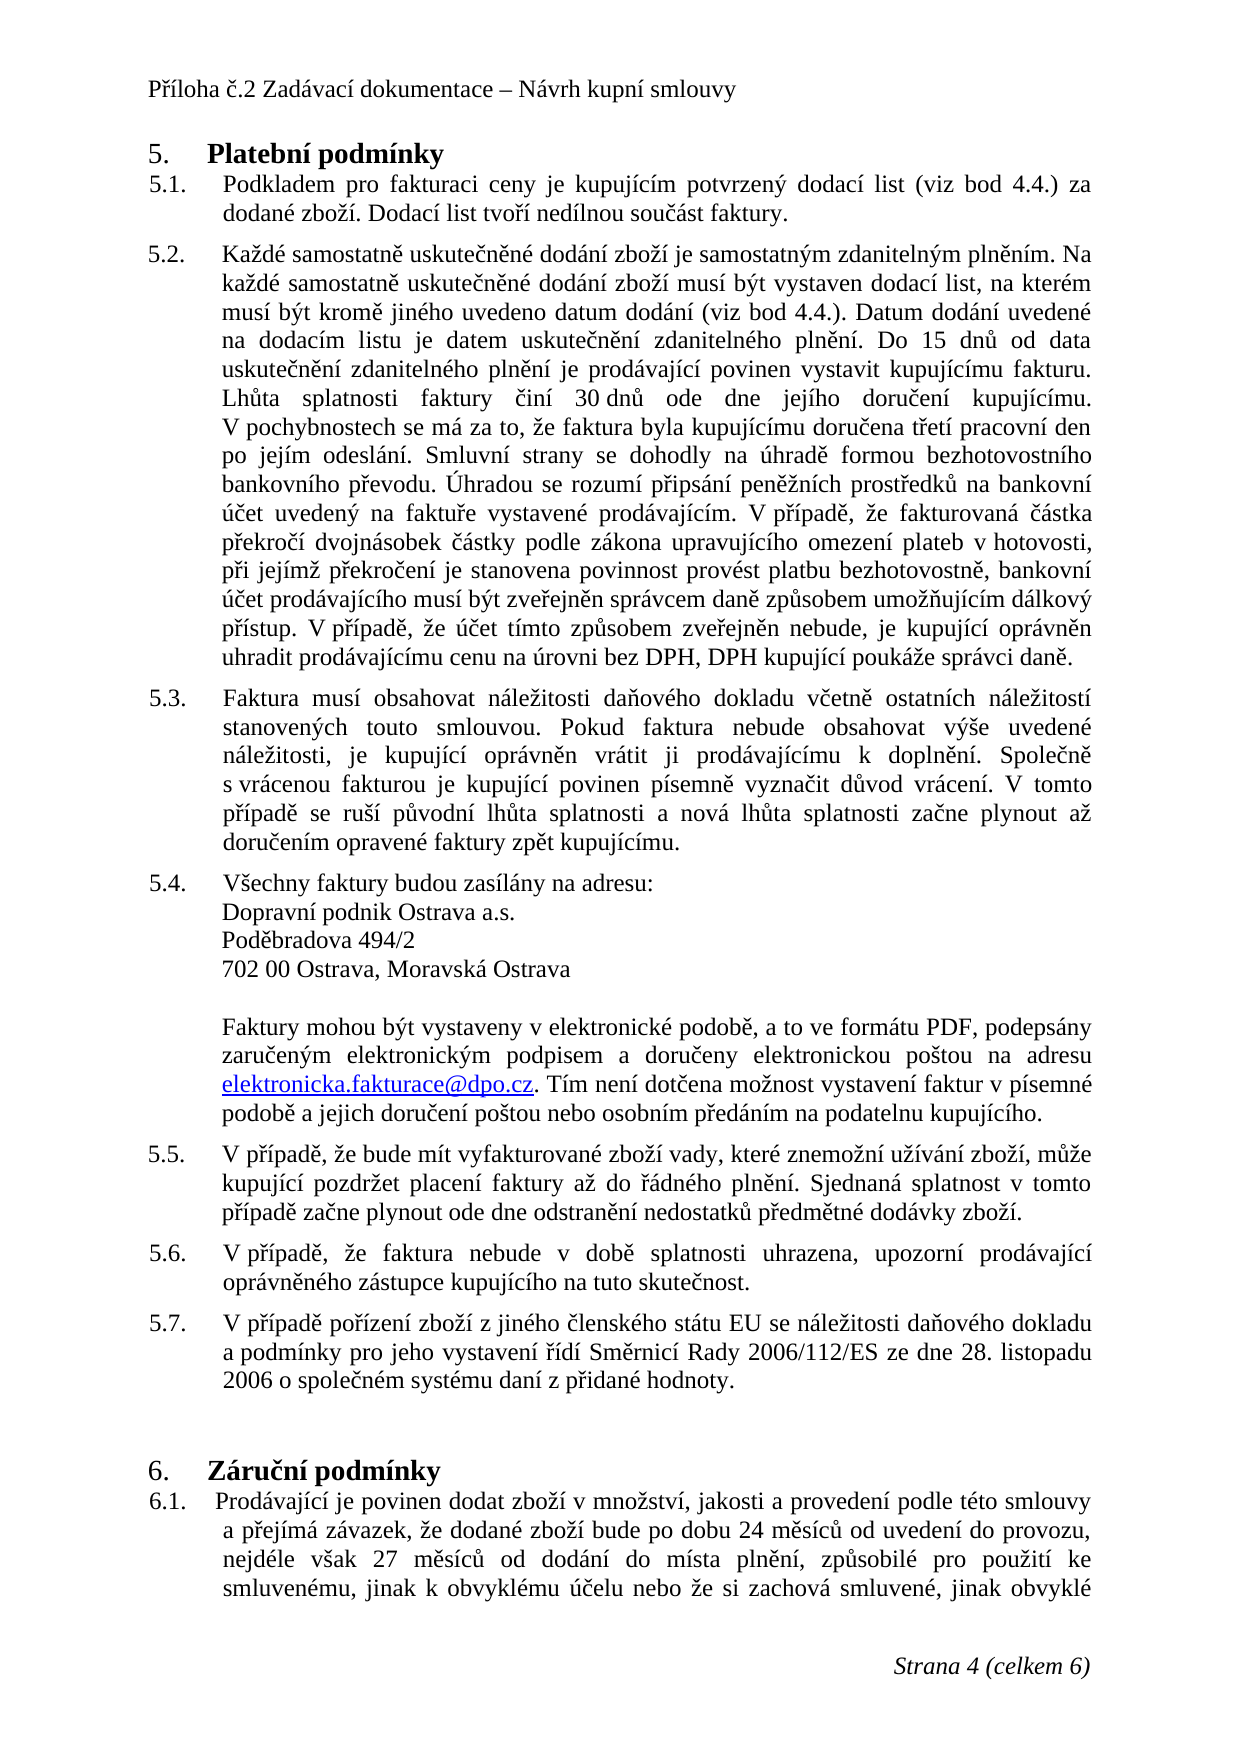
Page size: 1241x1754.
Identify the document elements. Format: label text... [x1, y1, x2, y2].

list Podkladem pro fakturaci ceny je kupujícím potvrzený dodací list (viz bod 4.4.) za dodané zboží. Dodací list tvoří nedílnou součást faktury. [149, 169, 1092, 227]
list Faktura musí obsahovat náležitosti daňového dokladu včetně ostatních náležitostí stanovených touto smlouvou. Pokud faktura nebude obsahovat výše uvedené náležitosti, je kupující oprávněn vrátit ji prodávajícímu k doplnění. Společně s vrácenou fakturou je kupující povinen písemně vyznačit důvod vrácení. V tomto případě se ruší původní lhůta splatnosti a nová lhůta splatnosti začne plynout až doručením opravené faktury zpět kupujícímu. [149, 683, 1092, 856]
text Faktury mohou být vystaveny v elektronické podobě, a to ve formátu PDF, podepsány zaručeným elektronickým podpisem a doručeny elektronickou poštou na adresu elektronicka.fakturace@dpo.cz. Tím není dotčena možnost vystavení faktur v písemné podobě a jejich doručení poštou nebo osobním předáním na podatelnu kupujícího. [222, 1012, 1092, 1127]
subtitle Záruční podmínky [148, 1453, 1092, 1486]
text Poděbradova 494/2 [124, 926, 1092, 954]
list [149, 1486, 1092, 1601]
list V případě, že faktura nebude v době splatnosti uhrazena, upozorní prodávající oprávněného zástupce kupujícího na tuto skutečnost. [149, 1238, 1092, 1296]
text 702 00 Ostrava, Moravská Ostrava [124, 954, 1092, 983]
list Všechny faktury budou zasílány na adresu: [149, 868, 1092, 897]
text 5.7. V případě pořízení zboží z jiného členského státu EU se náležitosti daňového dokladu a podmínky pro jeho vystavení řídí Směrnicí Rady 2006/112/ES ze dne 28. listopadu 2006 o společném systému daní z přidané hodnoty. [149, 1308, 1092, 1394]
list Každé samostatně uskutečněné dodání zboží je samostatným zdanitelným plněním. Na každé samostatně uskutečněné dodání zboží musí být vystaven dodací list, na kterém musí být kromě jiného uvedeno datum dodání (viz bod 4.4.). Datum dodání uvedené na dodacím listu je datem uskutečnění zdanitelného plnění. Do 15 dnů od data uskutečnění zdanitelného plnění je prodávající povinen vystavit kupujícímu fakturu. Lhůta splatnosti faktury činí 30 dnů ode dne jejího doručení kupujícímu. V pochybnostech se má za to, že faktura byla kupujícímu doručena třetí pracovní den po jejím odeslání. Smluvní strany se dohodly na úhradě formou bezhotovostního bankovního převodu. Úhradou se rozumí připsání peněžních prostředků na bankovní účet uvedený na faktuře vystavené prodávajícím. V případě, že fakturovaná částka překročí dvojnásobek částky podle zákona upravujícího omezení plateb v hotovosti, při jejímž překročení je stanovena povinnost provést platbu bezhotovostně, bankovní účet prodávajícího musí být zveřejněn správcem daně způsobem umožňujícím dálkový přístup. V případě, že účet tímto způsobem zveřejněn nebude, je kupující oprávněn uhradit prodávajícímu cenu na úrovni bez DPH, DPH kupující poukáže správci daně. [148, 239, 1092, 671]
subtitle Platební podmínky [148, 136, 1092, 169]
list V případě, že bude mít vyfakturované zboží vady, které znemožní užívání zboží, může kupující pozdržet placení faktury až do řádného plnění. Sjednaná splatnost v tomto případě začne plynout ode dne odstranění nedostatků předmětné dodávky zboží. [148, 1139, 1092, 1226]
text Dopravní podnik Ostrava a.s. [222, 897, 1092, 926]
